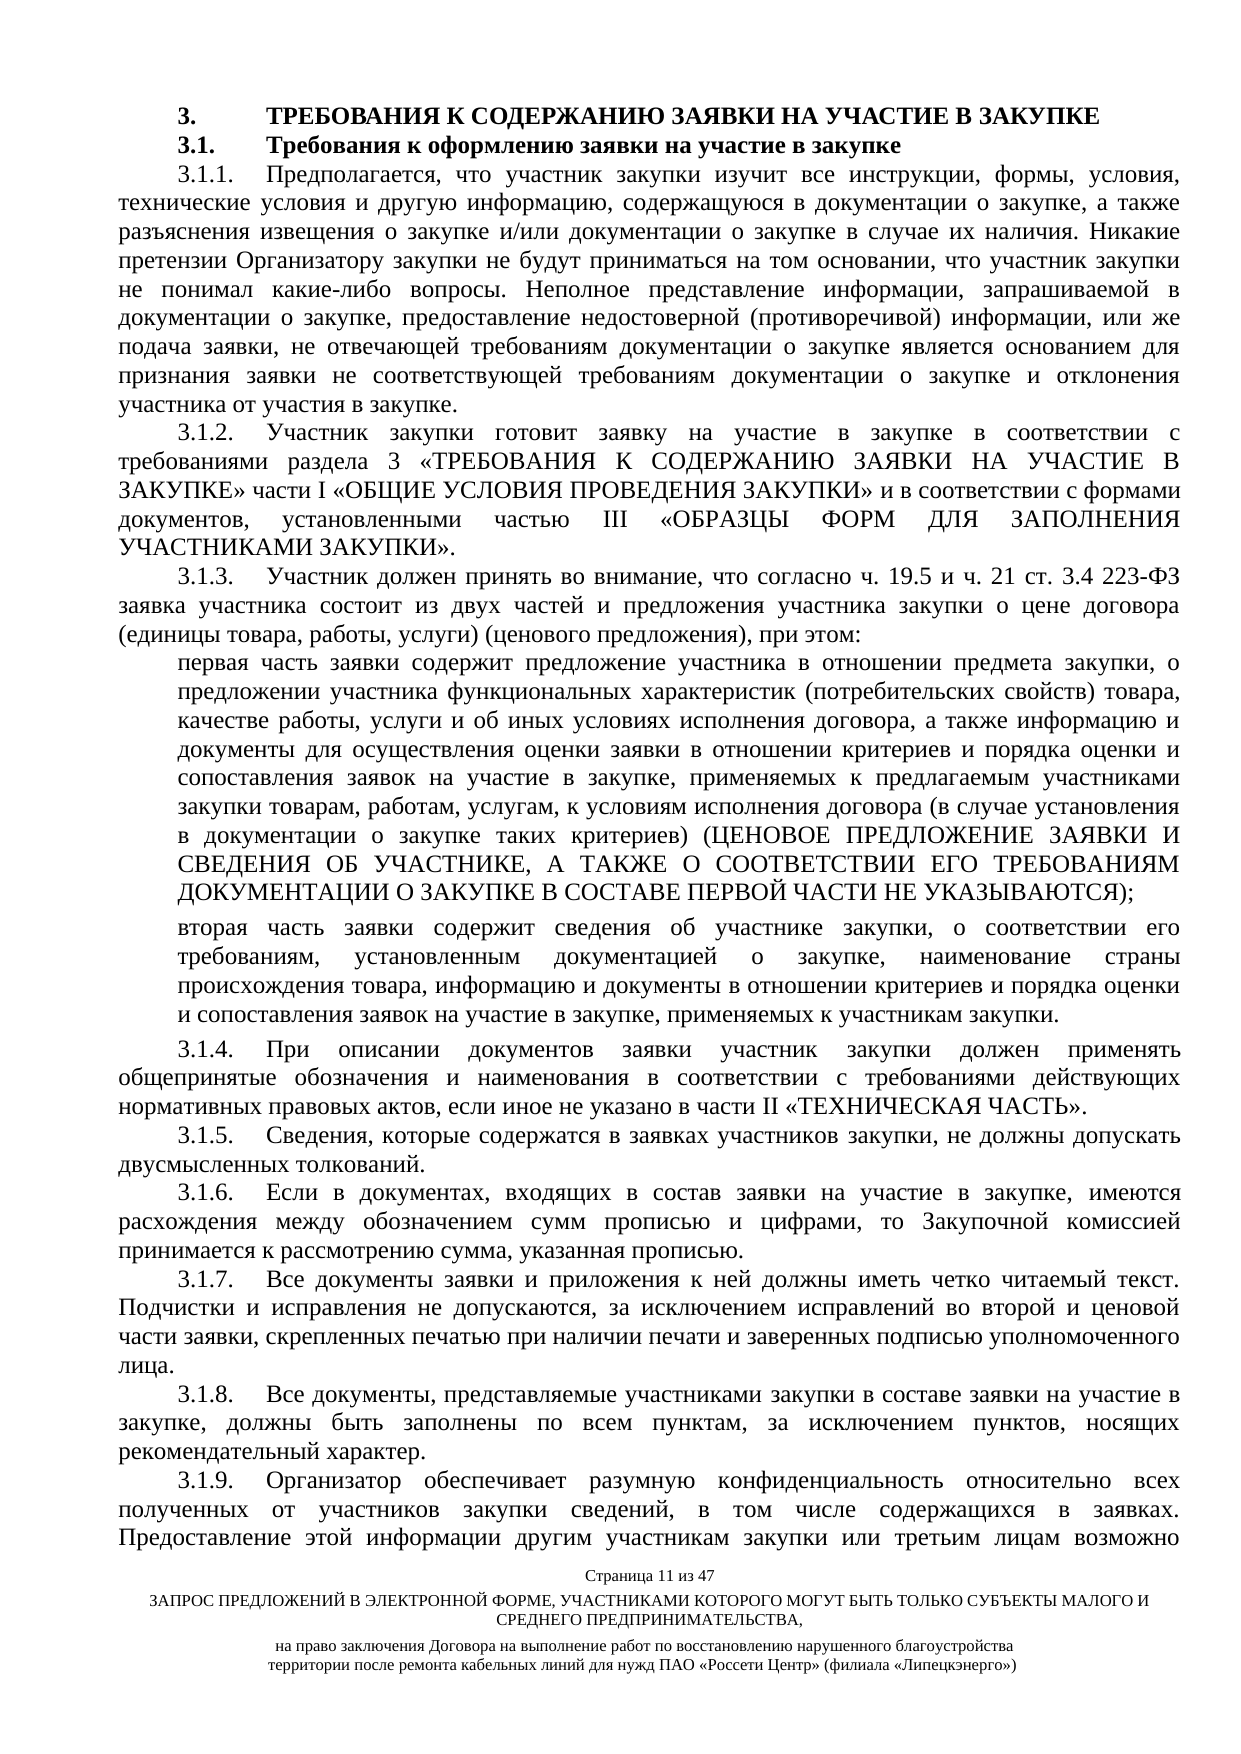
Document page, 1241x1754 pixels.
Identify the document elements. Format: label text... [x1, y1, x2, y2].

text вторая часть заявки содержит сведения об участнике закупки, о соответствии его требованиям, установленным документацией о закупке, наименование страны происхождения товара, информацию и документы в отношении критериев и порядка оценки и сопоставления заявок на участие в закупке, применяемых к участникам закупки. [177, 912, 1181, 1027]
subtitle Все документы, представляемые участниками закупки в составе заявки на участие в закупке, должны быть заполнены по всем пунктам, за исключением пунктов, носящих рекомендательный характер. [118, 1379, 1181, 1465]
subtitle Требования к оформлению заявки на участие в закупке [118, 130, 1181, 159]
subtitle Сведения, которые содержатся в заявках участников закупки, не должны допускать двусмысленных толкований. [118, 1120, 1181, 1177]
subtitle ТРЕБОВАНИЯ К СОДЕРЖАНИЮ ЗАЯВКИ НА УЧАСТИЕ В ЗАКУПКЕ [118, 101, 1181, 130]
subtitle Предполагается, что участник закупки изучит все инструкции, формы, условия, технические условия и другую информацию, содержащуюся в документации о закупке, а также разъяснения извещения о закупке и/или документации о закупке в случае их наличия. Никакие претензии Организатору закупки не будут приниматься на том основании, что участник закупки не понимал какие-либо вопросы. Неполное представление информации, запрашиваемой в документации о закупке, предоставление недостоверной (противоречивой) информации, или же подача заявки, не отвечающей требованиям документации о закупке является основанием для признания заявки не соответствующей требованиям документации о закупке и отклонения участника от участия в закупке. [118, 159, 1181, 417]
subtitle При описании документов заявки участник закупки должен применять общепринятые обозначения и наименования в соответствии с требованиями действующих нормативных правовых актов, если иное не указано в части II «ТЕХНИЧЕСКАЯ ЧАСТЬ». [118, 1034, 1181, 1120]
subtitle Участник закупки готовит заявку на участие в закупке в соответствии с требованиями раздела 3 «ТРЕБОВАНИЯ К СОДЕРЖАНИЮ ЗАЯВКИ НА УЧАСТИЕ В ЗАКУПКЕ» части I «ОБЩИЕ УСЛОВИЯ ПРОВЕДЕНИЯ ЗАКУПКИ» и в соответствии с формами документов, установленными частью III «ОБРАЗЦЫ ФОРМ ДЛЯ ЗАПОЛНЕНИЯ УЧАСТНИКАМИ ЗАКУПКИ». [118, 417, 1181, 561]
subtitle Участник должен принять во внимание, что согласно ч. 19.5 и ч. 21 ст. 3.4 223-ФЗ заявка участника состоит из двух частей и предложения участника закупки о цене договора (единицы товара, работы, услуги) (ценового предложения), при этом: [118, 561, 1181, 647]
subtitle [118, 1465, 1181, 1551]
subtitle Все документы заявки и приложения к ней должны иметь четко читаемый текст. Подчистки и исправления не допускаются, за исключением исправлений во второй и ценовой части заявки, скрепленных печатью при наличии печати и заверенных подписью уполномоченного лица. [118, 1264, 1181, 1379]
text первая часть заявки содержит предложение участника в отношении предмета закупки, о предложении участника функциональных характеристик (потребительских свойств) товара, качестве работы, услуги и об иных условиях исполнения договора, а также информацию и документы для осуществления оценки заявки в отношении критериев и порядка оценки и сопоставления заявок на участие в закупке, применяемых к предлагаемым участниками закупки товарам, работам, услугам, к условиям исполнения договора (в случае установления в документации о закупке таких критериев) (ЦЕНОВОЕ ПРЕДЛОЖЕНИЕ ЗАЯВКИ И СВЕДЕНИЯ ОБ УЧАСТНИКЕ, А ТАКЖЕ О СООТВЕТСТВИИ ЕГО ТРЕБОВАНИЯМ ДОКУМЕНТАЦИИ О ЗАКУПКЕ В СОСТАВЕ ПЕРВОЙ ЧАСТИ НЕ УКАЗЫВАЮТСЯ); [177, 647, 1181, 906]
subtitle Если в документах, входящих в состав заявки на участие в закупке, имеются расхождения между обозначением сумм прописью и цифрами, то Закупочной комиссией принимается к рассмотрению сумма, указанная прописью. [118, 1177, 1181, 1264]
